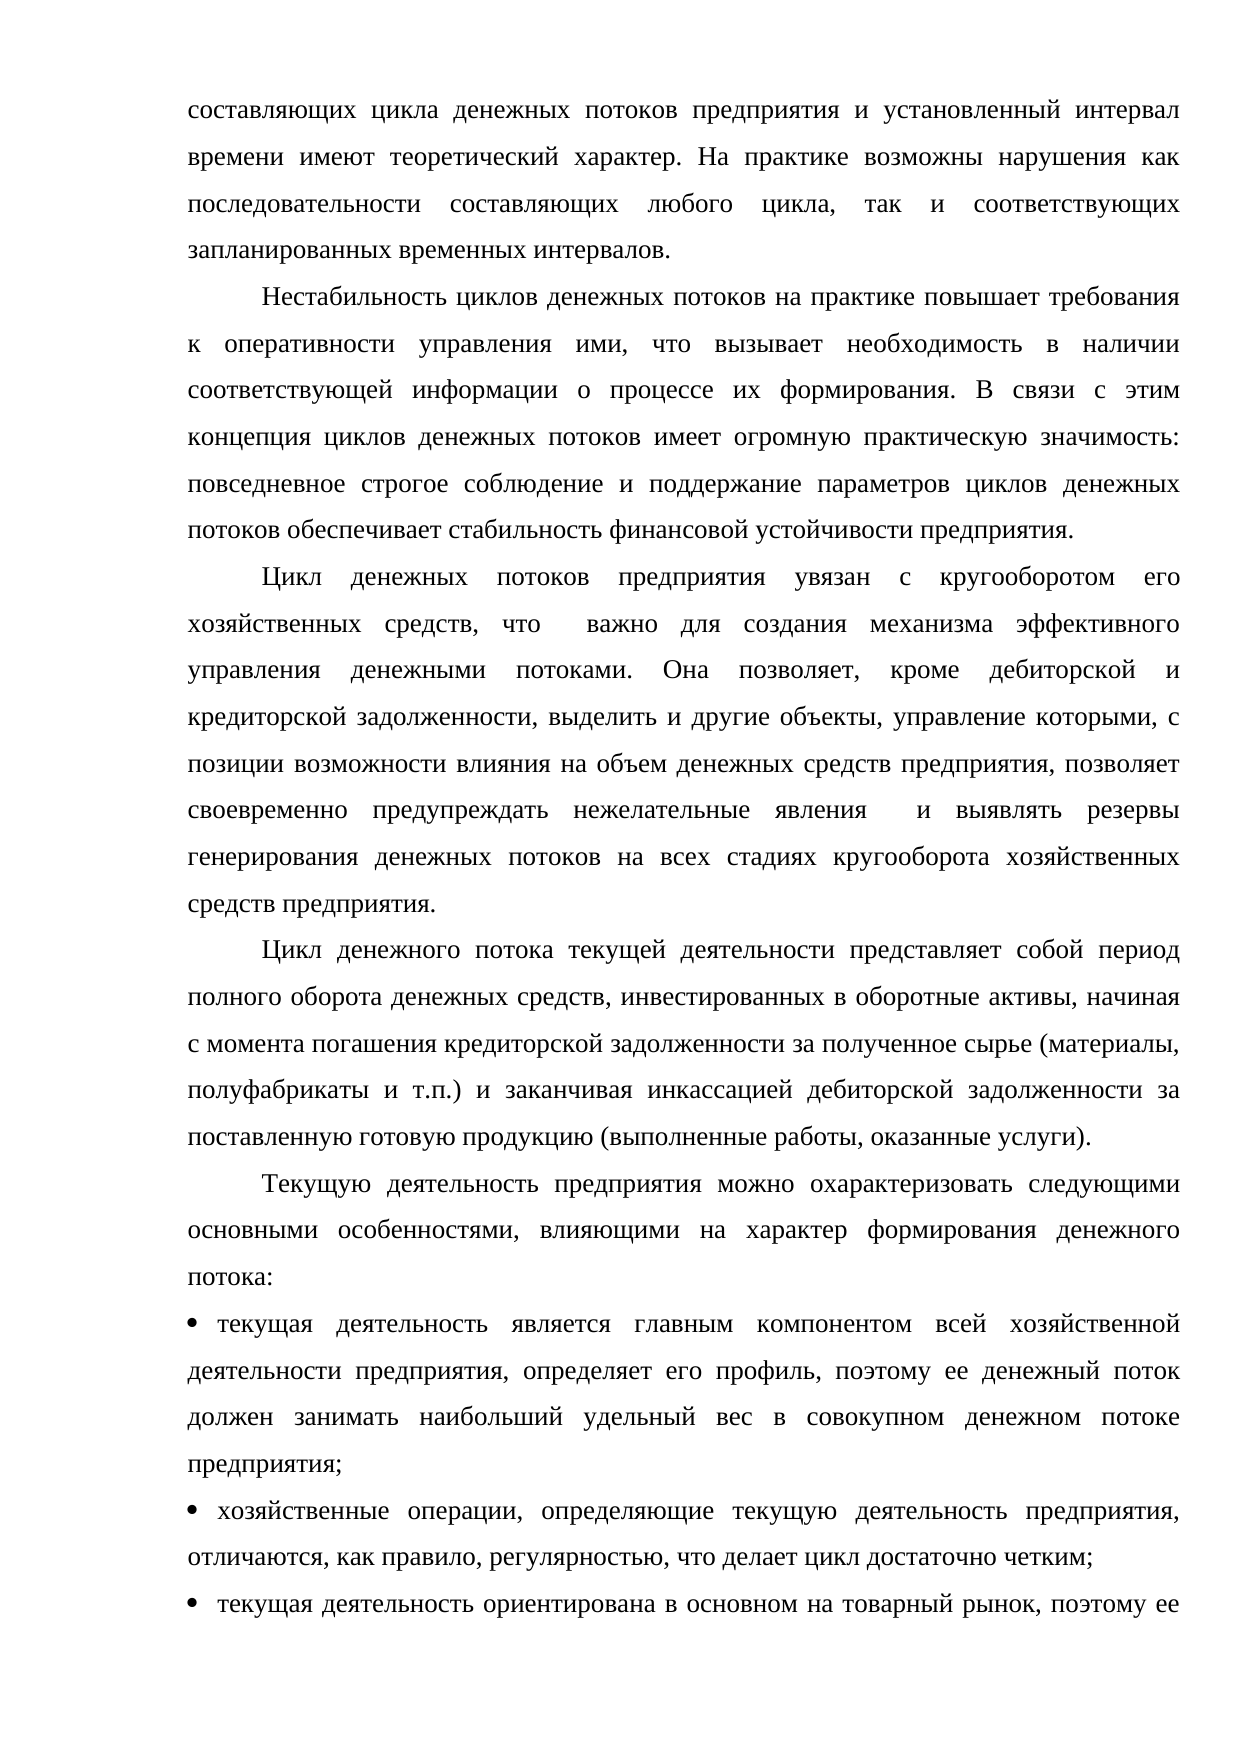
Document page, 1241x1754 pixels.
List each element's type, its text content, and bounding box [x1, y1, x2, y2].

list хозяйственные операции, определяющие текущую деятельность предприятия, отличаются, как правило, регулярностью, что делает цикл достаточно четким; [187, 1494, 1181, 1572]
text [187, 94, 1181, 265]
list текущая деятельность является главным компонентом всей хозяйственной деятельности предприятия, определяет его профиль, поэтому ее денежный поток должен занимать наибольший удельный вес в совокупном денежном потоке предприятия; [187, 1307, 1181, 1478]
text Цикл денежных потоков предприятия увязан с кругооборотом его хозяйственных средств, что важно для создания механизма эффективного управления денежными потоками. Она позволяет, кроме дебиторской и кредиторской задолженности, выделить и другие объекты, управление которыми, с позиции возможности влияния на объем денежных средств предприятия, позволяет своевременно предупреждать нежелательные явления и выявлять резервы генерирования денежных потоков на всех стадиях кругооборота хозяйственных средств предприятия. [187, 560, 1181, 918]
text Текущую деятельность предприятия можно охарактеризовать следующими основными особенностями, влияющими на характер формирования денежного потока: [187, 1167, 1181, 1291]
text Нестабильность циклов денежных потоков на практике повышает требования к оперативности управления ими, что вызывает необходимость в наличии соответствующей информации о процессе их формирования. В связи с этим концепция циклов денежных потоков имеет огромную практическую значимость: повседневное строгое соблюдение и поддержание параметров циклов денежных потоков обеспечивает стабильность финансовой устойчивости предприятия. [187, 280, 1181, 545]
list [187, 1587, 1181, 1618]
text Цикл денежного потока текущей деятельности представляет собой период полного оборота денежных средств, инвестированных в оборотные активы, начиная с момента погашения кредиторской задолженности за полученное сырье (материалы, полуфабрикаты и т.п.) и заканчивая инкассацией дебиторской задолженности за поставленную готовую продукцию (выполненные работы, оказанные услуги). [187, 934, 1181, 1151]
